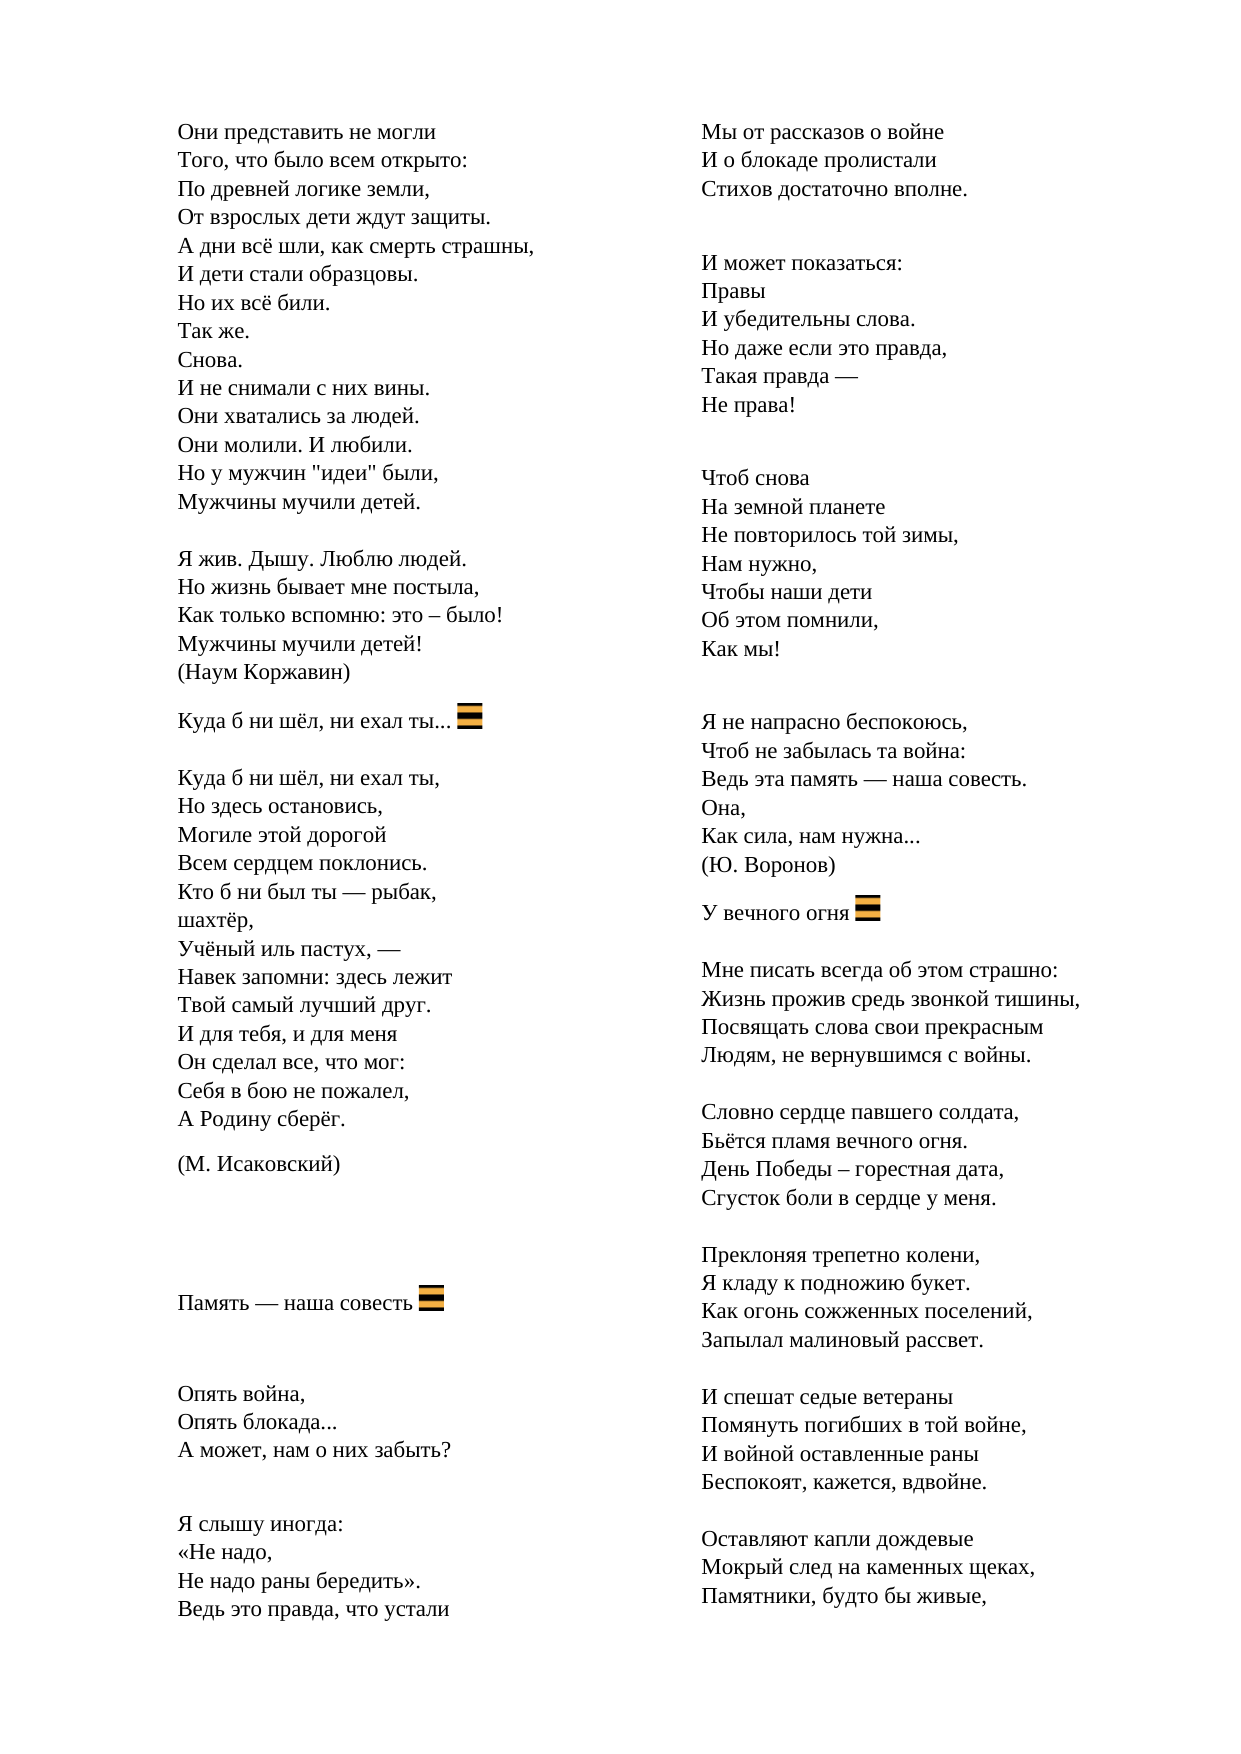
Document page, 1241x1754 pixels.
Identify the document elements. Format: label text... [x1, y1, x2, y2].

text (М. Исаковский) [177, 1150, 627, 1177]
text Память — наша совесть [177, 1286, 627, 1316]
text И может показаться: Правы И убедительны слова. Но даже если это правда, Такая правда — Не права! [701, 220, 1152, 417]
text Я слышу иногда: «Не надо, Не надо раны бередить». Ведь это правда, что устали Мы от рассказов о войне И о блокаде пролистали Стихов достаточно вполне. [701, 118, 1152, 201]
text Куда б ни шёл, ни ехал ты... Куда б ни шёл, ни ехал ты, Но здесь остановись, Могиле этой дорогой Всем сердцем поклонись. Кто б ни был ты — рыбак, шахтёр, Учёный иль пастух, — Навек запомни: здесь лежит Твой самый лучший друг. И для тебя, и для меня Он сделал все, что мог: Себя в бою не пожалел, А Родину сберёг. [177, 703, 627, 1132]
picture [855, 895, 881, 921]
picture [418, 1285, 444, 1311]
picture [457, 703, 483, 729]
text Я не напрасно беспокоюсь, Чтоб не забылась та война: Ведь эта память — наша совесть. Она, Как сила, нам нужна... (Ю. Воронов) [701, 680, 1152, 877]
text Опять война, Опять блокада... А может, нам о них забыть? [177, 1379, 627, 1463]
text Чтоб снова На земной планете Не повторилось той зимы, Нам нужно, Чтобы наши дети Об этом помнили, Как мы! [701, 436, 1152, 661]
text Я слышу иногда: «Не надо, Не надо раны бередить». Ведь это правда, что устали Мы от рассказов о войне И о блокаде пролистали Стихов достаточно вполне. [177, 1482, 627, 1622]
